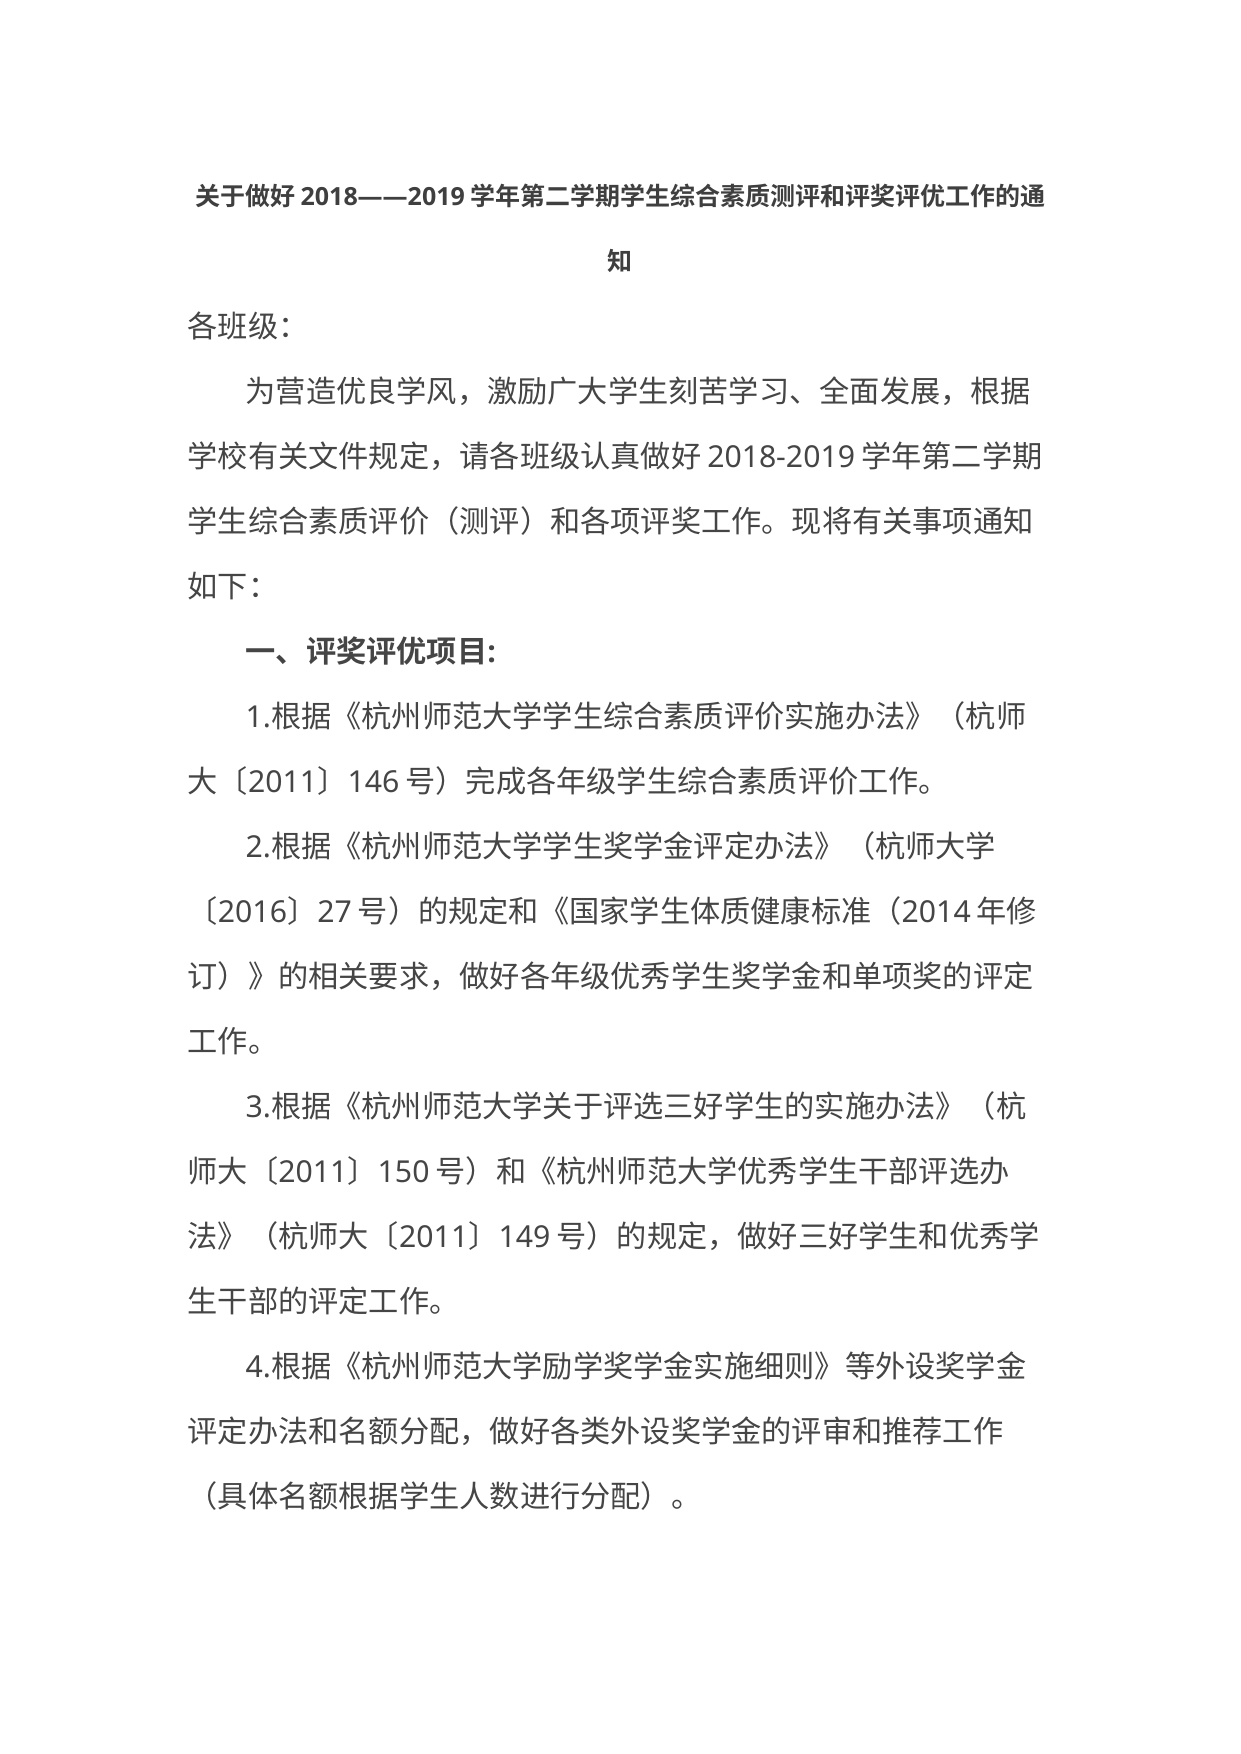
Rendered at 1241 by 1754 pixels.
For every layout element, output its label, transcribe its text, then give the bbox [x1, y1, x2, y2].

text 2.根据《杭州师范大学学生奖学金评定办法》（杭师大学〔2016〕27号）的规定和《国家学生体质健康标准（2014年修订）》的相关要求，做好各年级优秀学生奖学金和单项奖的评定工作。 [187, 812, 1053, 1072]
text 一、评奖评优项目: [245, 617, 1053, 682]
text 3.根据《杭州师范大学关于评选三好学生的实施办法》（杭师大〔2011〕150号）和《杭州师范大学优秀学生干部评选办法》（杭师大〔2011〕149号）的规定，做好三好学生和优秀学生干部的评定工作。 [187, 1072, 1053, 1332]
text 4.根据《杭州师范大学励学奖学金实施细则》等外设奖学金评定办法和名额分配，做好各类外设奖学金的评审和推荐工作（具体名额根据学生人数进行分配）。 [187, 1332, 1053, 1527]
text 关于做好2018——2019学年第二学期学生综合素质测评和评奖评优工作的通知 [187, 162, 1053, 292]
text 各班级： [187, 292, 1053, 357]
text 1.根据《杭州师范大学学生综合素质评价实施办法》（杭师大〔2011〕146号）完成各年级学生综合素质评价工作。 [187, 682, 1053, 812]
text 为营造优良学风，激励广大学生刻苦学习、全面发展，根据学校有关文件规定，请各班级认真做好2018-2019学年第二学期学生综合素质评价（测评）和各项评奖工作。现将有关事项通知如下： [187, 357, 1053, 617]
